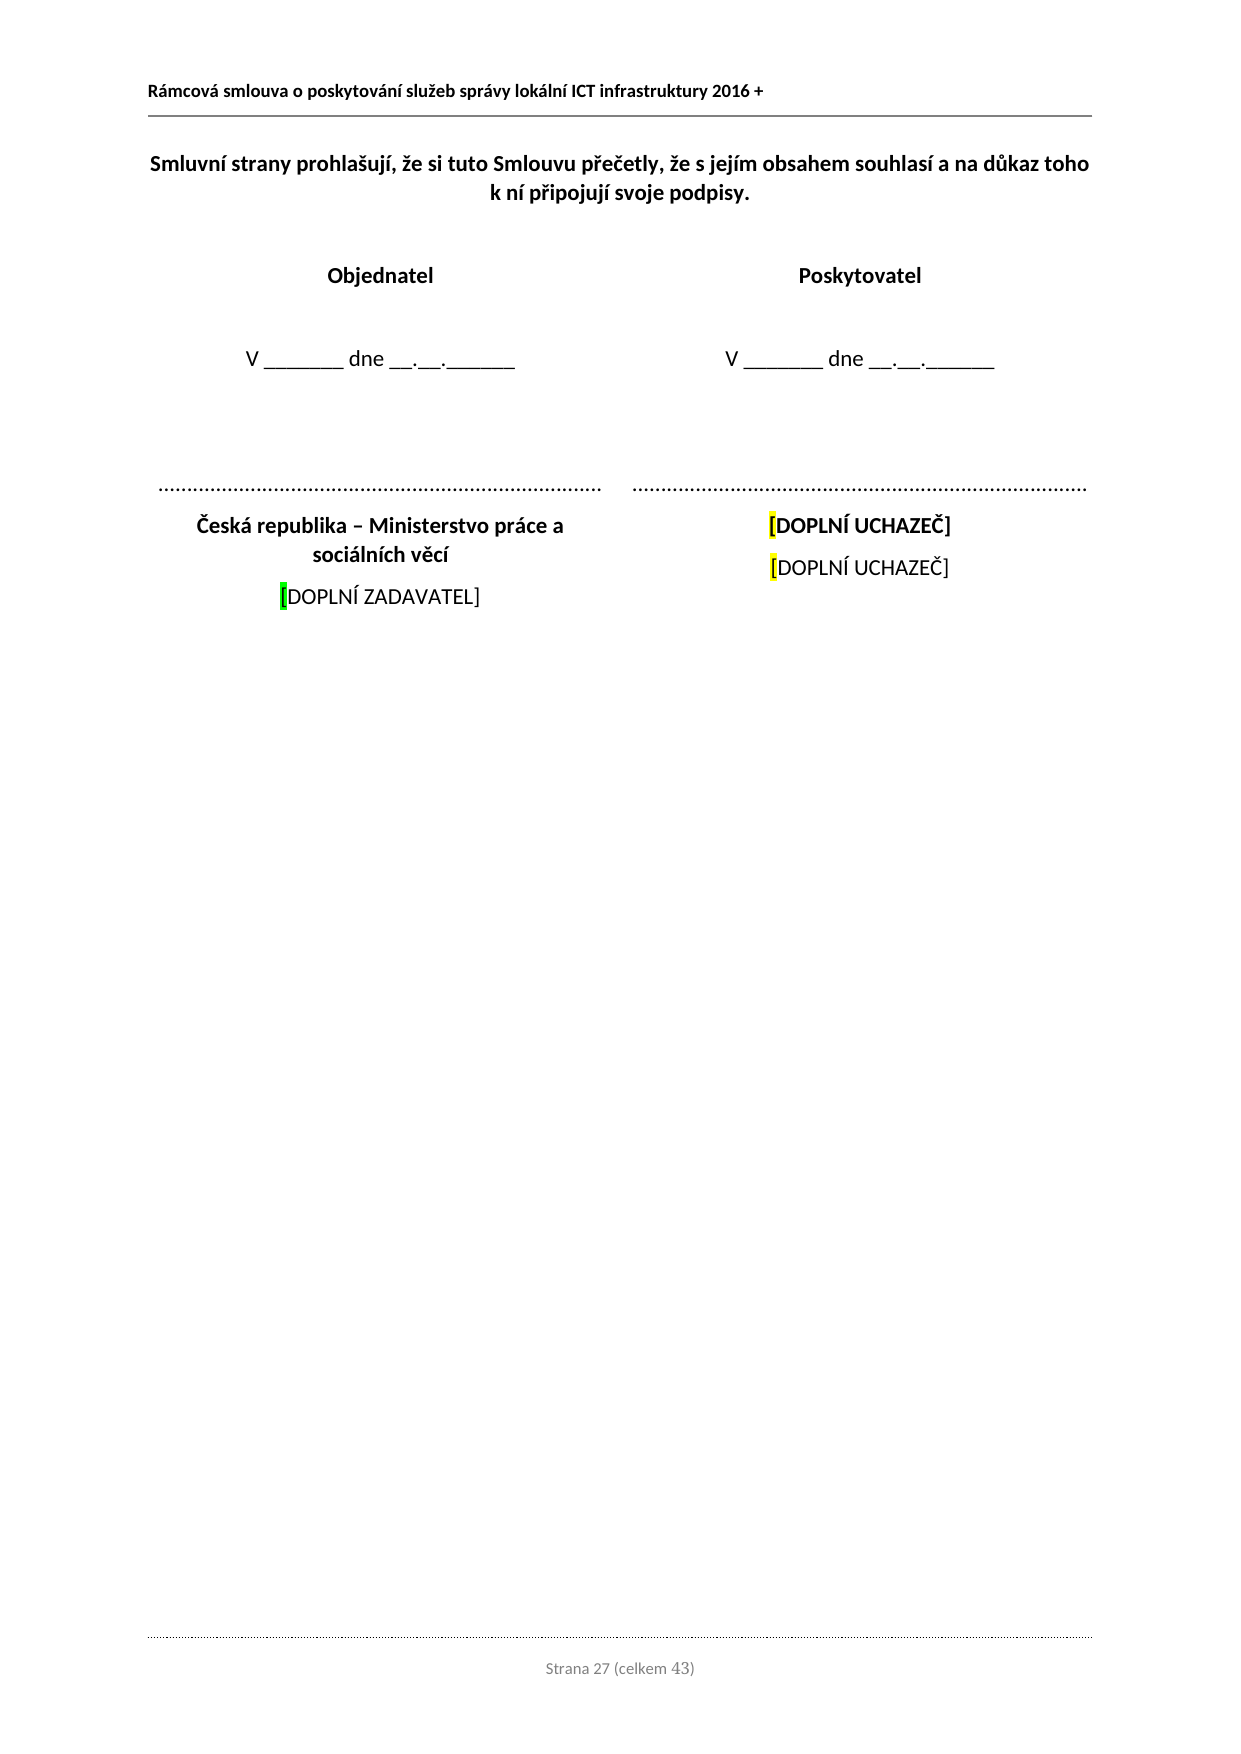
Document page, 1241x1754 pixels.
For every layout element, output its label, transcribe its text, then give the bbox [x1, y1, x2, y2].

table_header Poskytovatel V _______ dne __.__.______ [620, 260, 1100, 468]
table_cell ............................................................................. Česká republika – Ministerstvo práce a sociálních věcí [140, 469, 620, 623]
table_header Objednatel V _______ dne __.__.______ [140, 260, 620, 468]
text Smluvní strany prohlašují, že si tuto Smlouvu přečetly, že s jejím obsahem souhlasí a na důkaz toho k ní připojují svoje podpisy. [148, 148, 1092, 206]
table_cell ............................................................................... [620, 469, 1100, 623]
